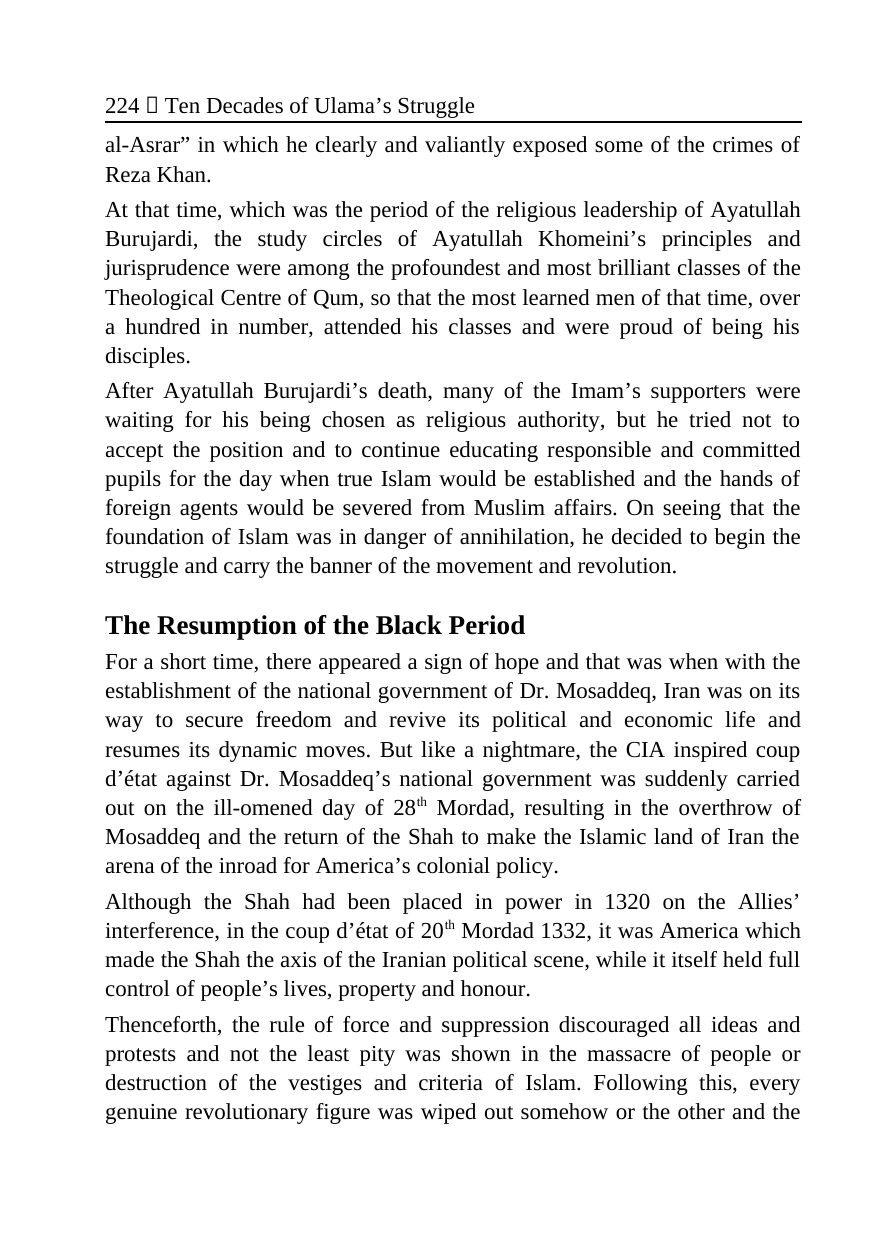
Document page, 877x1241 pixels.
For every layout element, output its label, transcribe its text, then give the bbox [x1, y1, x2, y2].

text For a short time, there appeared a sign of hope and that was when with the establishment of the national government of Dr. Mosaddeq, Iran was on its way to secure freedom and revive its political and economic life and resumes its dynamic moves. But like a nightmare, the CIA inspired coup d’état against Dr. Mosaddeq’s national government was suddenly carried out on the ill-omened day of 28th Mordad, resulting in the overthrow of Mosaddeq and the return of the Shah to make the Islamic land of Iran the arena of the inroad for America’s colonial policy. [105, 646, 802, 879]
text Although the Shah had been placed in power in 1320 on the Allies’ interference, in the coup d’état of 20th Mordad 1332, it was America which made the Shah the axis of the Iranian political scene, while it itself held full control of people’s lives, property and honour. [105, 886, 802, 1002]
subtitle The Resumption of the Black Period [105, 609, 802, 640]
text At that time, which was the period of the religious leadership of Ayatullah Burujardi, the study circles of Ayatullah Khomeini’s principles and jurisprudence were among the profoundest and most brilliant classes of the Theological Centre of Qum, so that the most learned men of that time, over a hundred in number, attended his classes and were proud of being his disciples. [105, 194, 802, 369]
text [105, 1009, 802, 1125]
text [105, 129, 802, 188]
text After Ayatullah Burujardi’s death, many of the Imam’s supporters were waiting for his being chosen as religious authority, but he tried not to accept the position and to continue educating responsible and committed pupils for the day when true Islam would be established and the hands of foreign agents would be severed from Muslim affairs. On seeing that the foundation of Islam was in danger of annihilation, he decided to begin the struggle and carry the banner of the movement and revolution. [105, 375, 802, 579]
